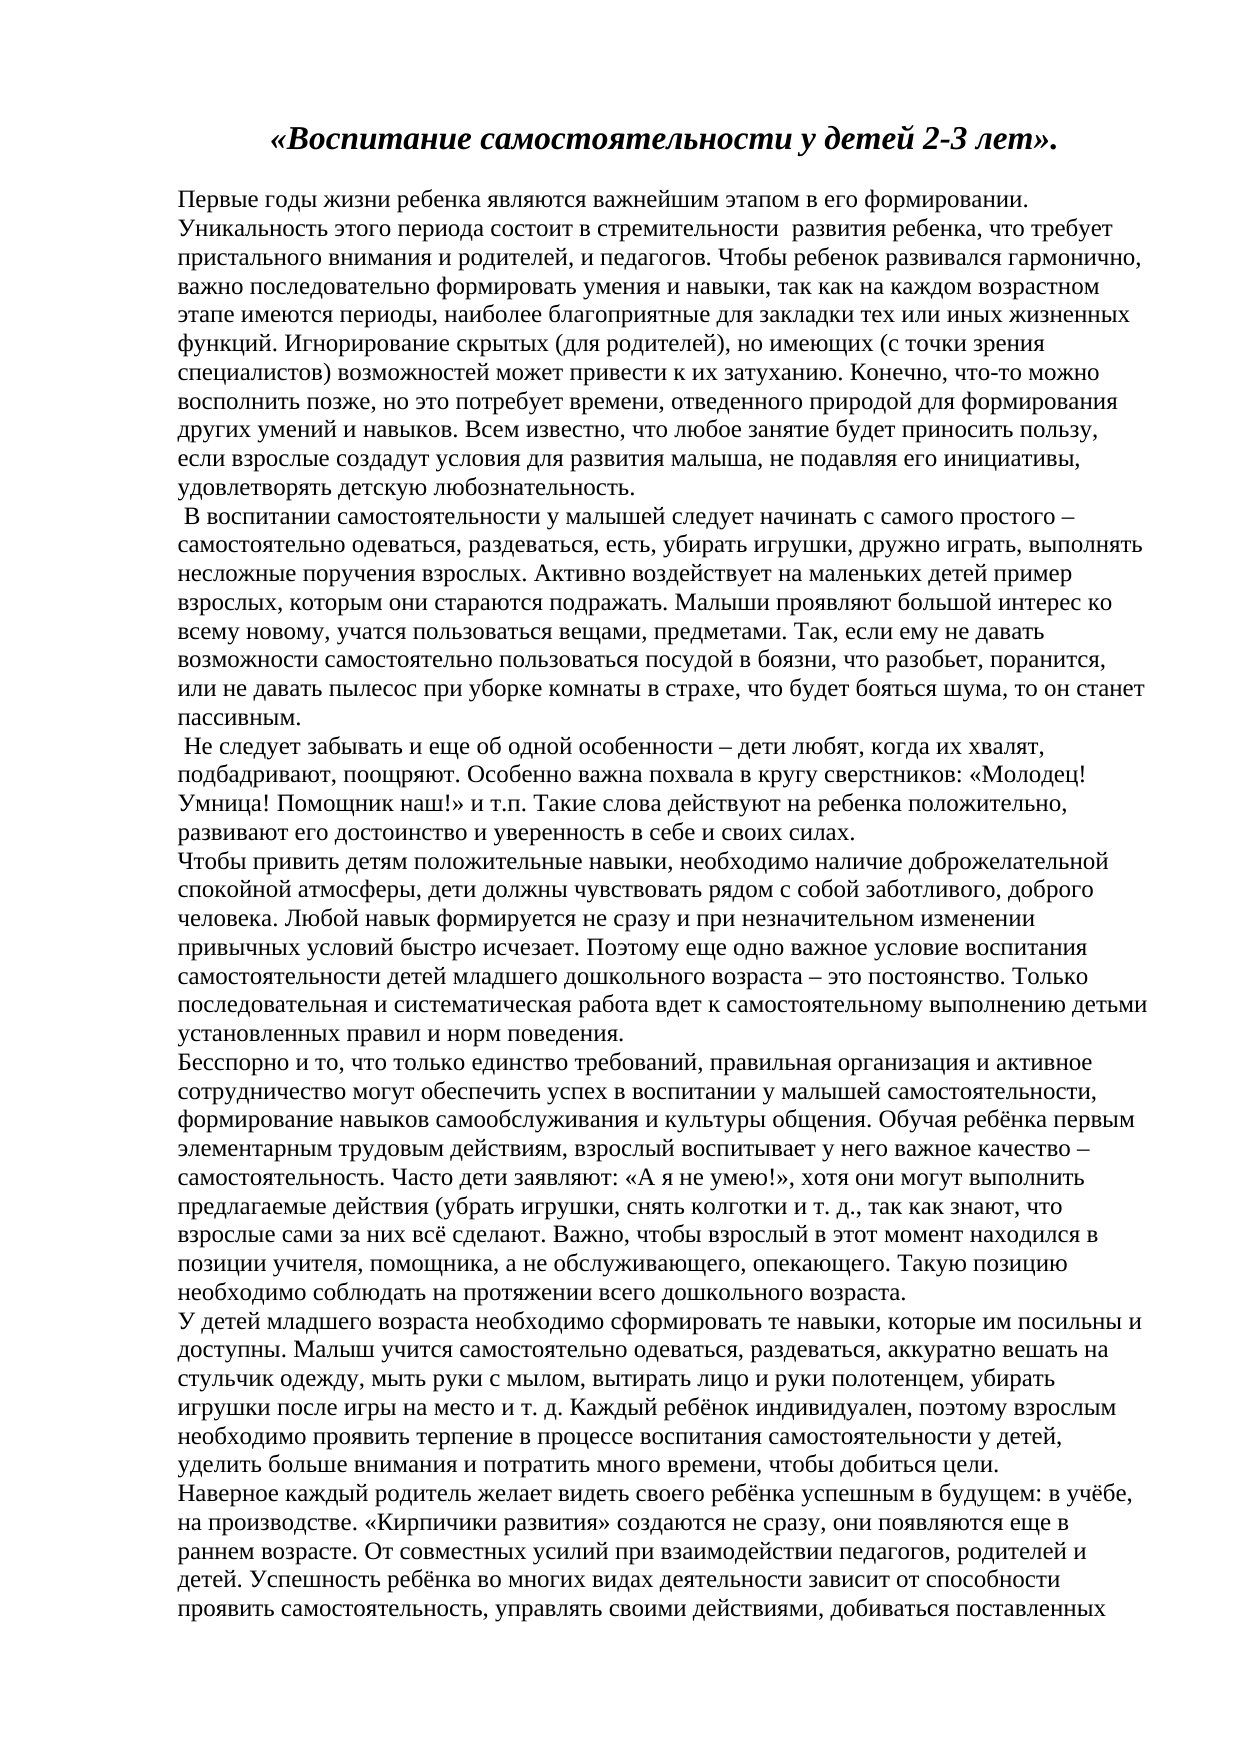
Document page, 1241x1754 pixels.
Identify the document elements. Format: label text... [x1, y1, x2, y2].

text У детей младшего возраста необходимо сформировать те навыки, которые им посильны и доступны. Малыш учится самостоятельно одеваться, раздеваться, аккуратно вешать на стульчик одежду, мыть руки с мылом, вытирать лицо и руки полотенцем, убирать игрушки после игры на место и т. д. Каждый ребёнок индивидуален, поэтому взрослым необходимо проявить терпение в процессе воспитания самостоятельности у детей, уделить больше внимания и потратить много времени, чтобы добиться цели. [177, 1306, 1152, 1478]
text В воспитании самостоятельности у малышей следует начинать с самого простого – самостоятельно одеваться, раздеваться, есть, убирать игрушки, дружно играть, выполнять несложные поручения взрослых. Активно воздействует на маленьких детей пример взрослых, которым они стараются подражать. Малыши проявляют большой интерес ко всему новому, учатся пользоваться вещами, предметами. Так, если ему не давать возможности самостоятельно пользоваться посудой в боязни, что разобьет, поранится, или не давать пылесос при уборке комнаты в страхе, что будет бояться шума, то он станет пассивным. [177, 501, 1152, 731]
text «Воспитание самостоятельности у детей 2-3 лет». [177, 118, 1152, 156]
text Бесспорно и то, что только единство требований, правильная организация и активное сотрудничество могут обеспечить успех в воспитании у малышей самостоятельности, формирование навыков самообслуживания и культуры общения. Обучая ребёнка первым элементарным трудовым действиям, взрослый воспитывает у него важное качество – самостоятельность. Часто дети заявляют: «А я не умею!», хотя они могут выполнить предлагаемые действия (убрать игрушки, снять колготки и т. д., так как знают, что взрослые сами за них всё сделают. Важно, чтобы взрослый в этот момент находился в позиции учителя, помощника, а не обслуживающего, опекающего. Такую позицию необходимо соблюдать на протяжении всего дошкольного возраста. [177, 1047, 1152, 1306]
text Чтобы привить детям положительные навыки, необходимо наличие доброжелательной спокойной атмосферы, дети должны чувствовать рядом с собой заботливого, доброго человека. Любой навык формируется не сразу и при незначительном изменении привычных условий быстро исчезает. Поэтому еще одно важное условие воспитания самостоятельности детей младшего дошкольного возраста – это постоянство. Только последовательная и систематическая работа вдет к самостоятельному выполнению детьми установленных правил и норм поведения. [177, 846, 1152, 1047]
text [177, 1478, 1152, 1622]
text Первые годы жизни ребенка являются важнейшим этапом в его формировании. Уникальность этого периода состоит в стремительности развития ребенка, что требует пристального внимания и родителей, и педагогов. Чтобы ребенок развивался гармонично, важно последовательно формировать умения и навыки, так как на каждом возрастном этапе имеются периоды, наиболее благоприятные для закладки тех или иных жизненных функций. Игнорирование скрытых (для родителей), но имеющих (с точки зрения специалистов) возможностей может привести к их затуханию. Конечно, что-то можно восполнить позже, но это потребует времени, отведенного природой для формирования других умений и навыков. Всем известно, что любое занятие будет приносить пользу, если взрослые создадут условия для развития малыша, не подавляя его инициативы, удовлетворять детскую любознательность. [177, 184, 1152, 501]
text Не следует забывать и еще об одной особенности – дети любят, когда их хвалят, подбадривают, поощряют. Особенно важна похвала в кругу сверстников: «Молодец! Умница! Помощник наш!» и т.п. Такие слова действуют на ребенка положительно, развивают его достоинство и уверенность в себе и своих силах. [177, 731, 1152, 846]
